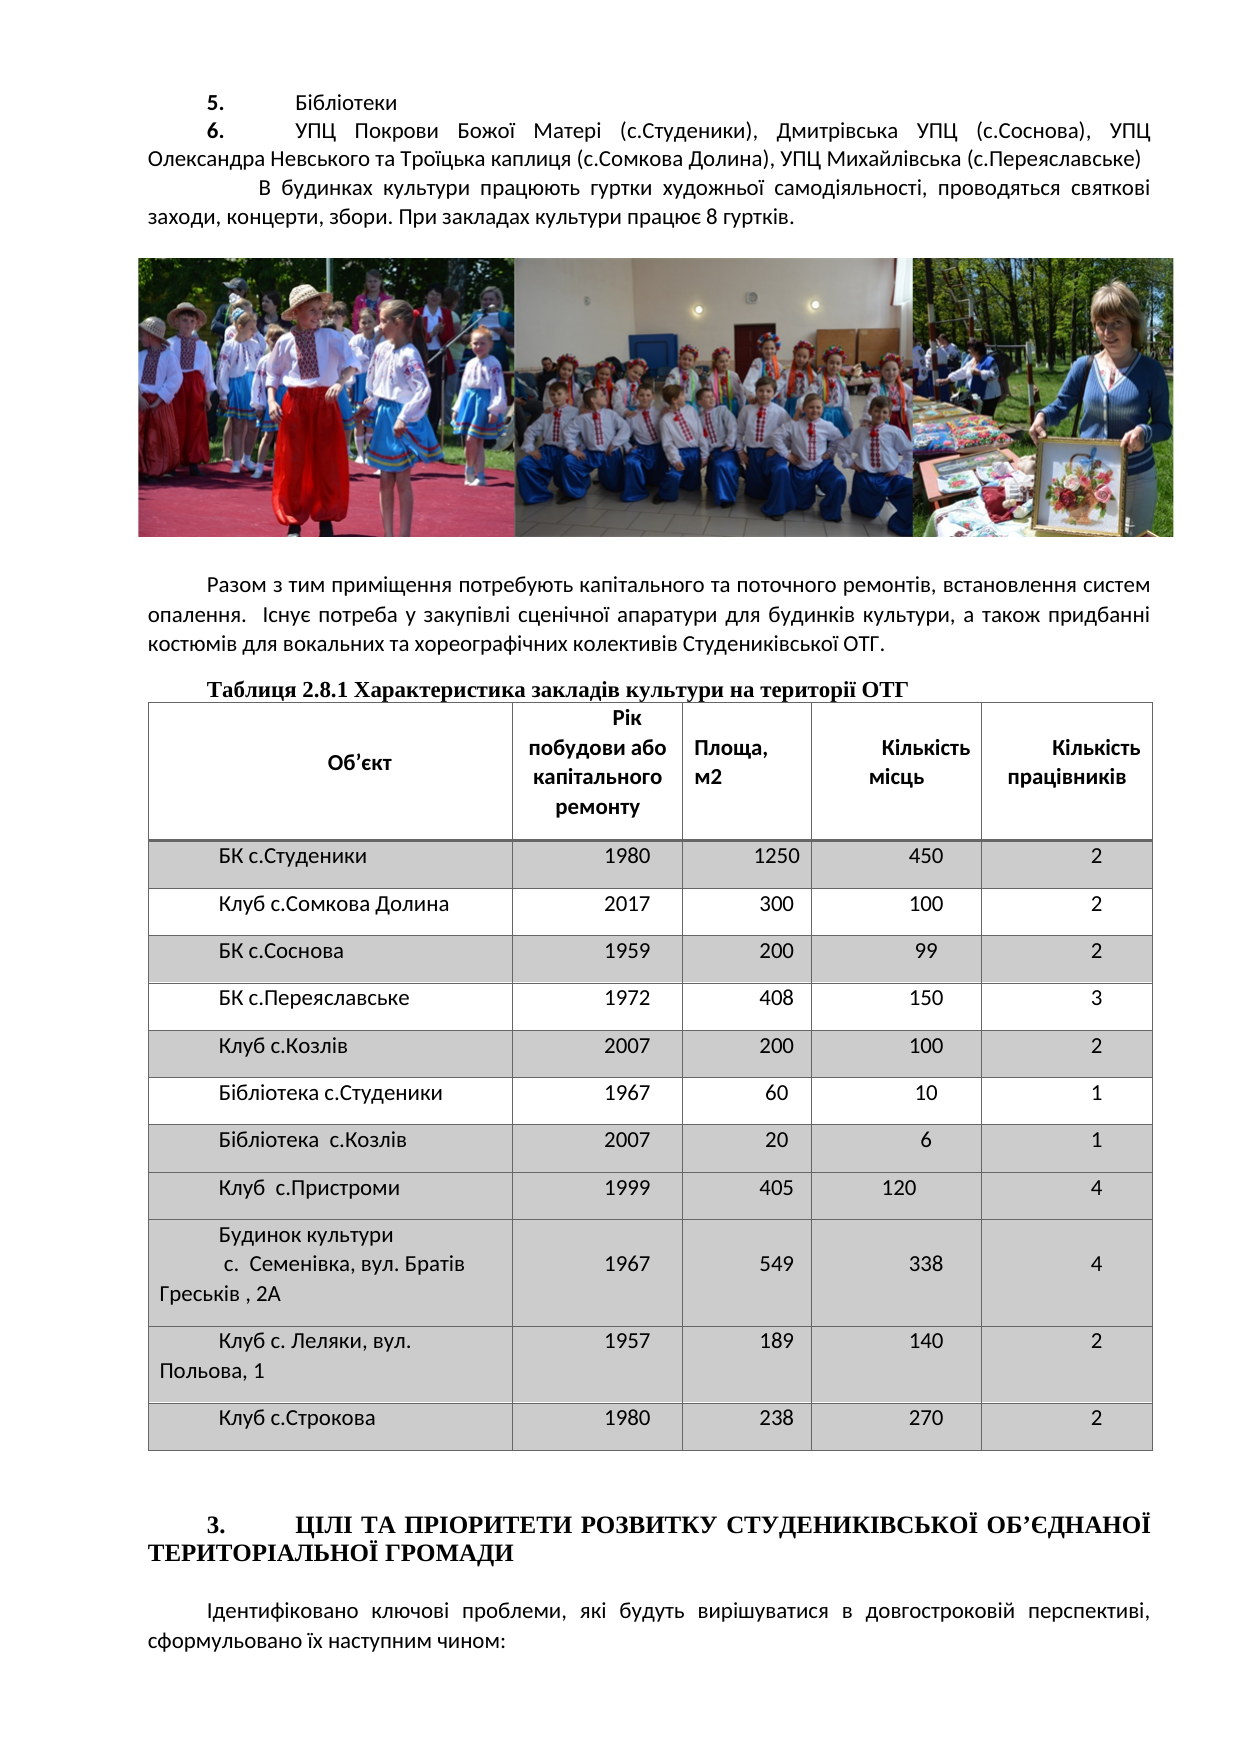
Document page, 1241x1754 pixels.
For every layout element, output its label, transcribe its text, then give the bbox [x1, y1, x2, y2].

table_cell 200 [683, 1031, 811, 1077]
table_cell 1967 [513, 1078, 682, 1124]
table_cell Будинок культури с. Семенівка, вул. Братів Греськів , 2А [149, 1220, 512, 1326]
table_cell 1 [982, 1125, 1152, 1172]
table_cell 549 [683, 1220, 811, 1326]
table_header Об’єкт [149, 703, 512, 838]
table_cell 2 [982, 1031, 1152, 1077]
table_cell Клуб с.Сомкова Долина [149, 889, 512, 935]
table_cell 2007 [513, 1125, 682, 1172]
table_cell 2 [982, 1404, 1152, 1450]
table_cell 10 [812, 1078, 981, 1124]
table_cell 450 [812, 842, 981, 888]
table_cell 338 [812, 1220, 981, 1326]
table_cell 100 [812, 1031, 981, 1077]
table_cell 140 [812, 1327, 981, 1402]
table_cell 2017 [513, 889, 682, 935]
table_cell Клуб с.Пристроми [149, 1173, 512, 1219]
table_cell 189 [683, 1327, 811, 1402]
table_cell 4 [982, 1173, 1152, 1219]
table_header Кількість місць [812, 703, 981, 838]
table_cell 3 [982, 984, 1152, 1030]
table_cell 1980 [513, 1404, 682, 1450]
table_cell Клуб с.Козлів [149, 1031, 512, 1077]
text В будинках культури працюють гуртки художньої самодіяльності, проводяться святкові заходи, концерти, збори. При закладах культури працює 8 гуртків. [148, 173, 1152, 230]
table_cell Бібліотека с.Козлів [149, 1125, 512, 1172]
table_cell 300 [683, 889, 811, 935]
list УПЦ Покрови Божої Матері (с.Студеники), Дмитрівська УПЦ (с.Соснова), УПЦ Олександра Невського та Троїцька каплиця (с.Сомкова Долина), УПЦ Михайлівська (с.Переяславське) [148, 117, 1152, 173]
text Ідентифіковано ключові проблеми, які будуть вирішуватися в довгостроковій перспективі, сформульовано їх наступним чином: [148, 1596, 1152, 1654]
table_cell 238 [683, 1404, 811, 1450]
text Таблиця 2.8.1 Характеристика закладів культури на території ОТГ [148, 676, 1152, 702]
table_cell 20 [683, 1125, 811, 1172]
table_cell 2 [982, 936, 1152, 982]
table_cell 408 [683, 984, 811, 1030]
table_cell 60 [683, 1078, 811, 1124]
table_header Кількість працівників [982, 703, 1152, 838]
table_cell 120 [812, 1173, 981, 1219]
table_cell 2 [982, 889, 1152, 935]
table_cell 2 [982, 842, 1152, 888]
table_cell Бібліотека с.Студеники [149, 1078, 512, 1124]
table_cell 1959 [513, 936, 682, 982]
text Разом з тим приміщення потребують капітального та поточного ремонтів, встановлення систем опалення. Існує потреба у закупівлі сценічної апаратури для будинків культури, а також придбанні костюмів для вокальних та хореографічних колективів Студениківської ОТГ. [148, 570, 1152, 657]
table_cell 1 [982, 1078, 1152, 1124]
table_cell БК с.Соснова [149, 936, 512, 982]
table_cell 1980 [513, 842, 682, 888]
table_cell Клуб с.Строкова [149, 1404, 512, 1450]
table_cell 99 [812, 936, 981, 982]
table_cell БК с.Студеники [149, 842, 512, 888]
picture [138, 258, 1174, 537]
list ЦІЛІ ТА ПРІОРИТЕТИ РОЗВИТКУ СТУДЕНИКІВСЬКОЇ ОБ’ЄДНАНОЇ ТЕРИТОРІАЛЬНОЇ ГРОМАДИ [148, 1510, 1152, 1567]
table_cell 4 [982, 1220, 1152, 1326]
table_cell БК с.Переяславське [149, 984, 512, 1030]
table_cell 1999 [513, 1173, 682, 1219]
table_cell 405 [683, 1173, 811, 1219]
table_cell 1967 [513, 1220, 682, 1326]
list Бібліотеки [148, 88, 1152, 117]
table_cell 2 [982, 1327, 1152, 1402]
table_cell 270 [812, 1404, 981, 1450]
table_cell 200 [683, 936, 811, 982]
table_header Рік побудови або капітального ремонту [513, 703, 682, 838]
table_cell 1957 [513, 1327, 682, 1402]
table_cell 100 [812, 889, 981, 935]
table_cell 1972 [513, 984, 682, 1030]
table_cell 6 [812, 1125, 981, 1172]
table_cell Клуб с. Леляки, вул. Польова, 1 [149, 1327, 512, 1402]
table_cell 1250 [683, 842, 811, 888]
table_header Площа, м2 [683, 703, 811, 838]
table_cell 2007 [513, 1031, 682, 1077]
table_cell 150 [812, 984, 981, 1030]
